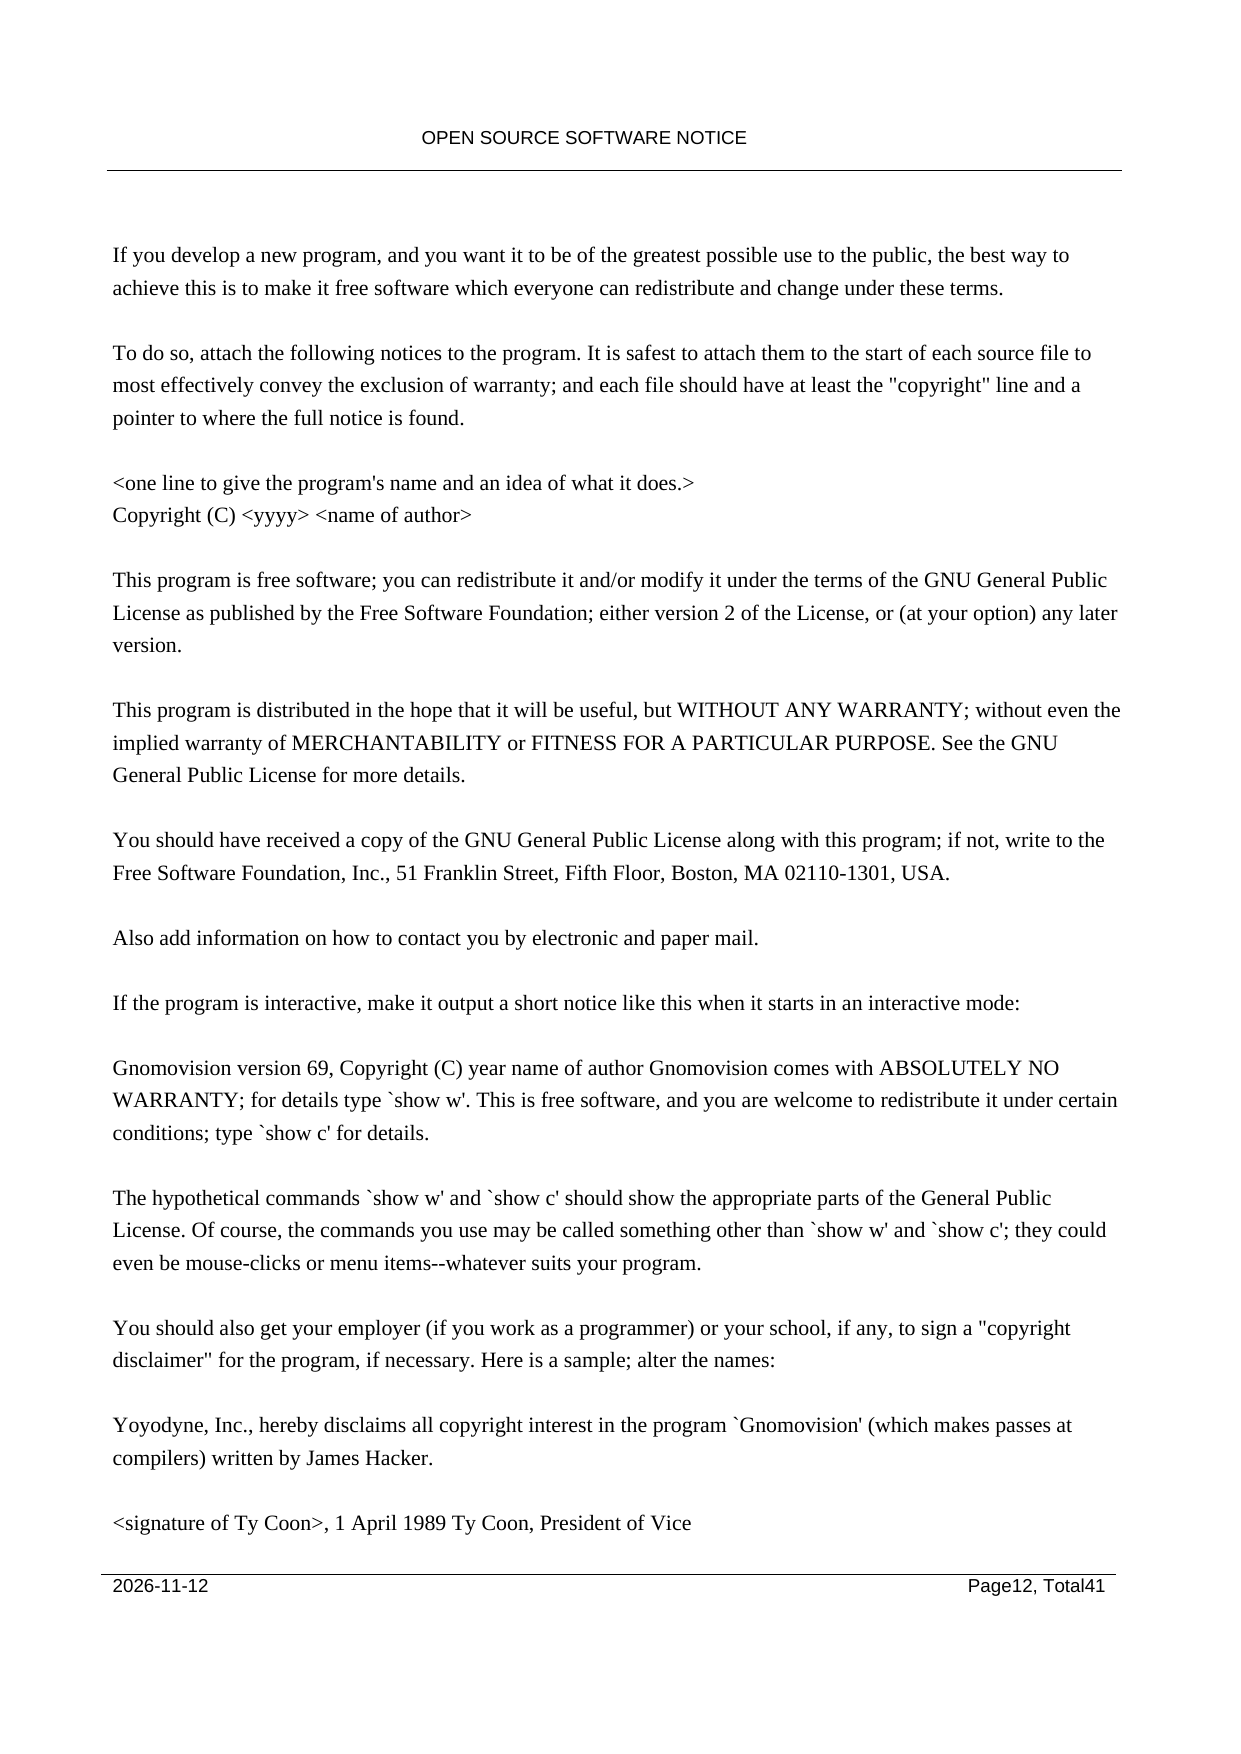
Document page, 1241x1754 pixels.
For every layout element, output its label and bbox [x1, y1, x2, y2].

text [112, 206, 1128, 1539]
